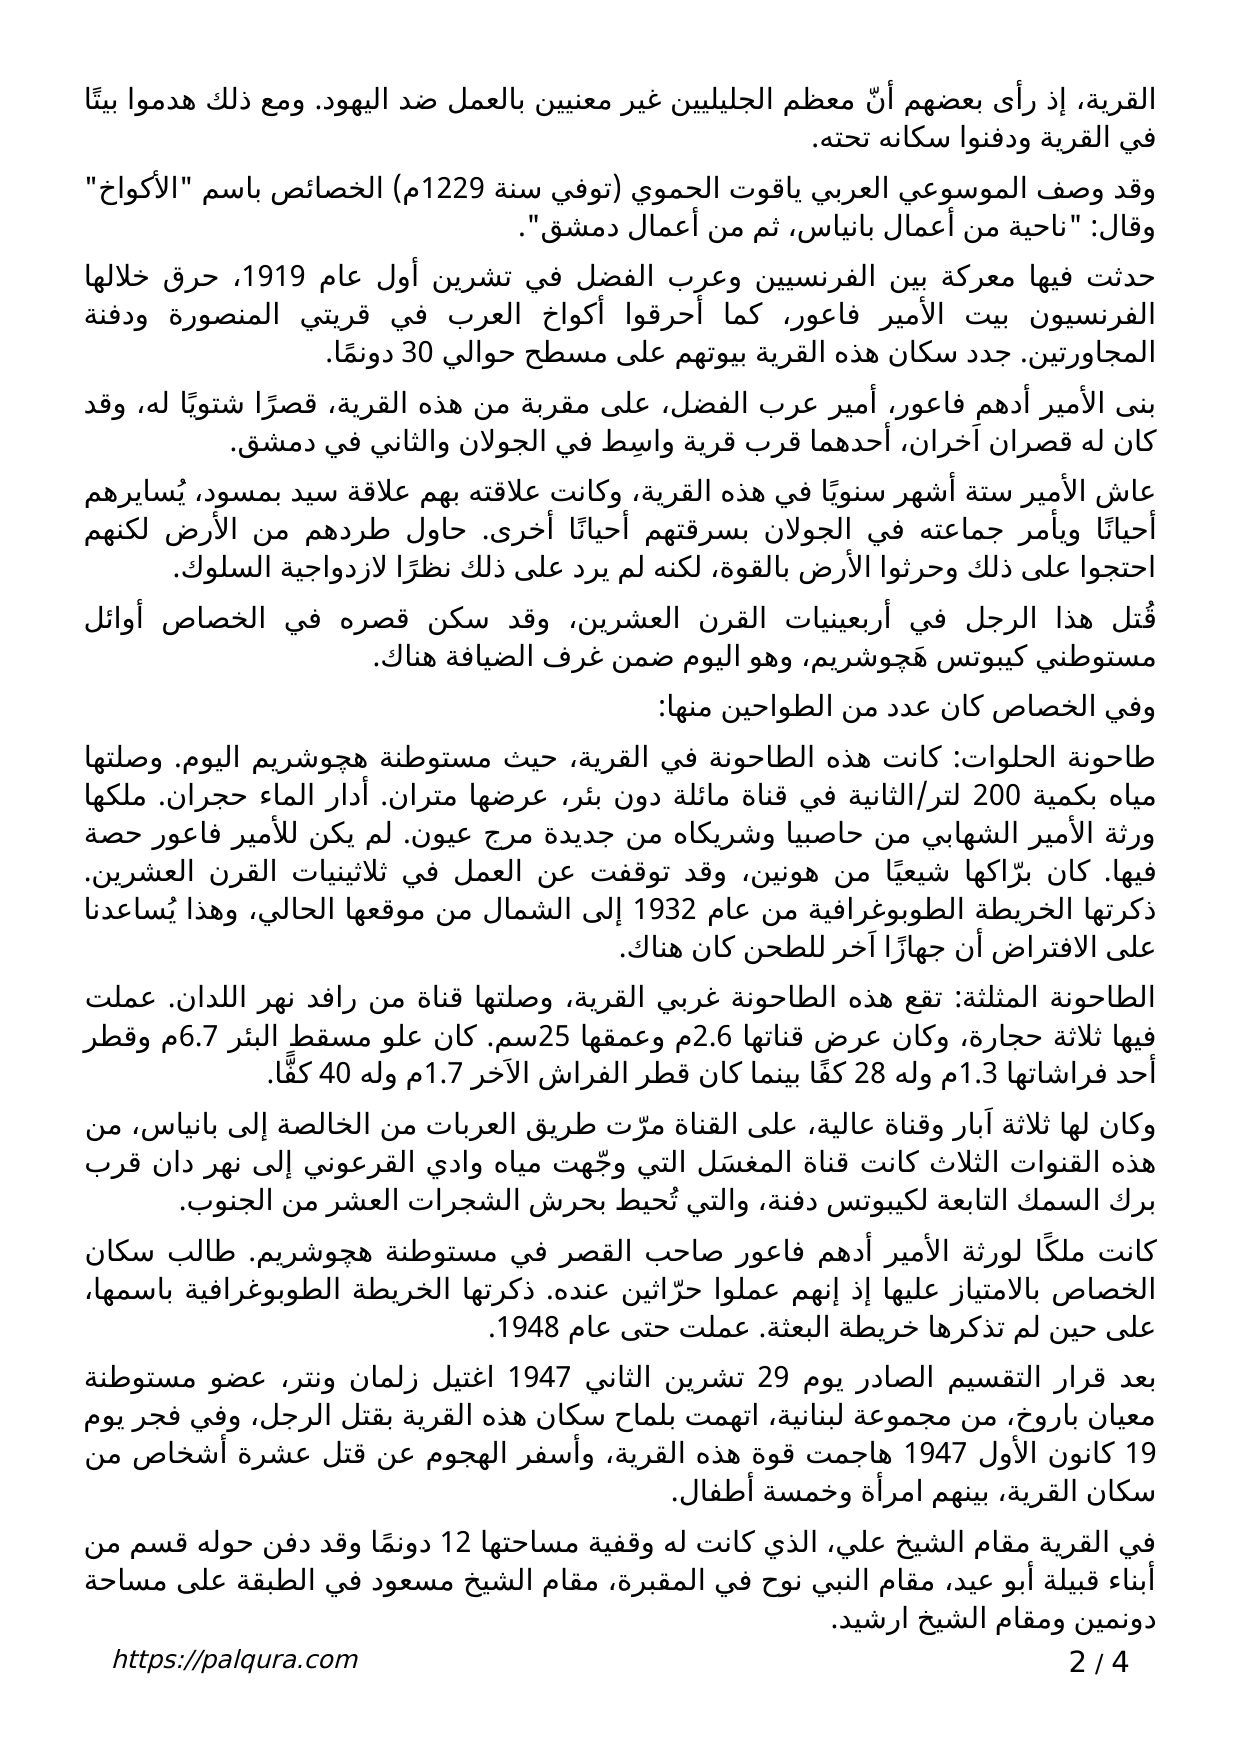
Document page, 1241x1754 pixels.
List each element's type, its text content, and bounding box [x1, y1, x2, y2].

text حدثت فيها معركة بين الفرنسيين وعرب الفضل في تشرين أول عام 1919، حرق خلالها الفرنسيون بيت الأمير فاعور، كما أحرقوا أكواخ العرب في قريتي المنصورة ودفنة المجاورتين. جدد سكان هذه القرية بيوتهم على مسطح حوالي 30 دونمًا. [83, 260, 1157, 374]
text بعد قرار التقسيم الصادر يوم 29 تشرين الثاني 1947 اغتيل زلمان ونتر، عضو مستوطنة معيان باروخ، من مجموعة لبنانية، اتهمت بلماح سكان هذه القرية بقتل الرجل، وفي فجر يوم 19 كانون الأول 1947 هاجمت قوة هذه القرية، وأسفر الهجوم عن قتل عشرة أشخاص من سكان القرية، بينهم امرأة وخمسة أطفال. [83, 1361, 1157, 1513]
text وكان لها ثلاثة اَبار وقناة عالية، على القناة مرّت طريق العربات من الخالصة إلى بانياس، من هذه القنوات الثلاث كانت قناة المغسَل التي وجّهت مياه وادي القرعوني إلى نهر دان قرب برك السمك التابعة لكيبوتس دفنة، والتي تُحيط بحرش الشجرات العشر من الجنوب. [83, 1108, 1157, 1222]
text عاش الأمير ستة أشهر سنويًا في هذه القرية، وكانت علاقته بهم علاقة سيد بمسود، يُسايرهم أحيانًا ويأمر جماعته في الجولان بسرقتهم أحيانًا أخرى. حاول طردهم من الأرض لكنهم احتجوا على ذلك وحرثوا الأرض بالقوة، لكنه لم يرد على ذلك نظرًا لازدواجية السلوك. [83, 476, 1157, 589]
text قُتل هذا الرجل في أربعينيات القرن العشرين، وقد سكن قصره في الخصاص أوائل مستوطني كيبوتس هَچوشريم، وهو اليوم ضمن غرف الضيافة هناك. [83, 602, 1157, 678]
text طاحونة الحلوات: كانت هذه الطاحونة في القرية، حيث مستوطنة هچوشريم اليوم. وصلتها مياه بكمية 200 لتر/الثانية في قناة مائلة دون بئر، عرضها متران. أدار الماء حجران. ملكها ورثة الأمير الشهابي من حاصبيا وشريكاه من جديدة مرج عيون. لم يكن للأمير فاعور حصة فيها. كان برّاكها شيعيًا من هونين، وقد توقفت عن العمل في ثلاثينيات القرن العشرين. ذكرتها الخريطة الطوبوغرافية من عام 1932 إلى الشمال من موقعها الحالي، وهذا يُساعدنا على الافتراض أن جهازًا اَخر للطحن كان هناك. [83, 741, 1157, 969]
text بنى الأمير أدهم فاعور، أمير عرب الفضل، على مقربة من هذه القرية، قصرًا شتويًا له، وقد كان له قصران اَخران، أحدهما قرب قرية واسِط في الجولان والثاني في دمشق. [83, 387, 1157, 463]
text وقد وصف الموسوعي العربي ياقوت الحموي (توفي سنة 1229م) الخصائص باسم "الأكواخ" وقال: "ناحية من أعمال بانياس، ثم من أعمال دمشق". [83, 172, 1157, 248]
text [83, 83, 1157, 159]
text في القرية مقام الشيخ علي، الذي كانت له وقفية مساحتها 12 دونمًا وقد دفن حوله قسم من أبناء قبيلة أبو عيد، مقام النبي نوح في المقبرة، مقام الشيخ مسعود في الطبقة على مساحة دونمين ومقام الشيخ ارشيد. [83, 1526, 1157, 1640]
text الطاحونة المثلثة: تقع هذه الطاحونة غربي القرية، وصلتها قناة من رافد نهر اللدان. عملت فيها ثلاثة حجارة، وكان عرض قناتها 2.6م وعمقها 25سم. كان علو مسقط البئر 6.7م وقطر أحد فراشاتها 1.3م وله 28 كفًا بينما كان قطر الفراش الاَخر 1.7م وله 40 كفًّا. [83, 982, 1157, 1096]
text كانت ملكًا لورثة الأمير أدهم فاعور صاحب القصر في مستوطنة هچوشريم. طالب سكان الخصاص بالامتياز عليها إذ إنهم عملوا حرّاثين عنده. ذكرتها الخريطة الطوبوغرافية باسمها، على حين لم تذكرها خريطة البعثة. عملت حتى عام 1948. [83, 1235, 1157, 1349]
text وفي الخصاص كان عدد من الطواحين منها: [83, 691, 1157, 729]
